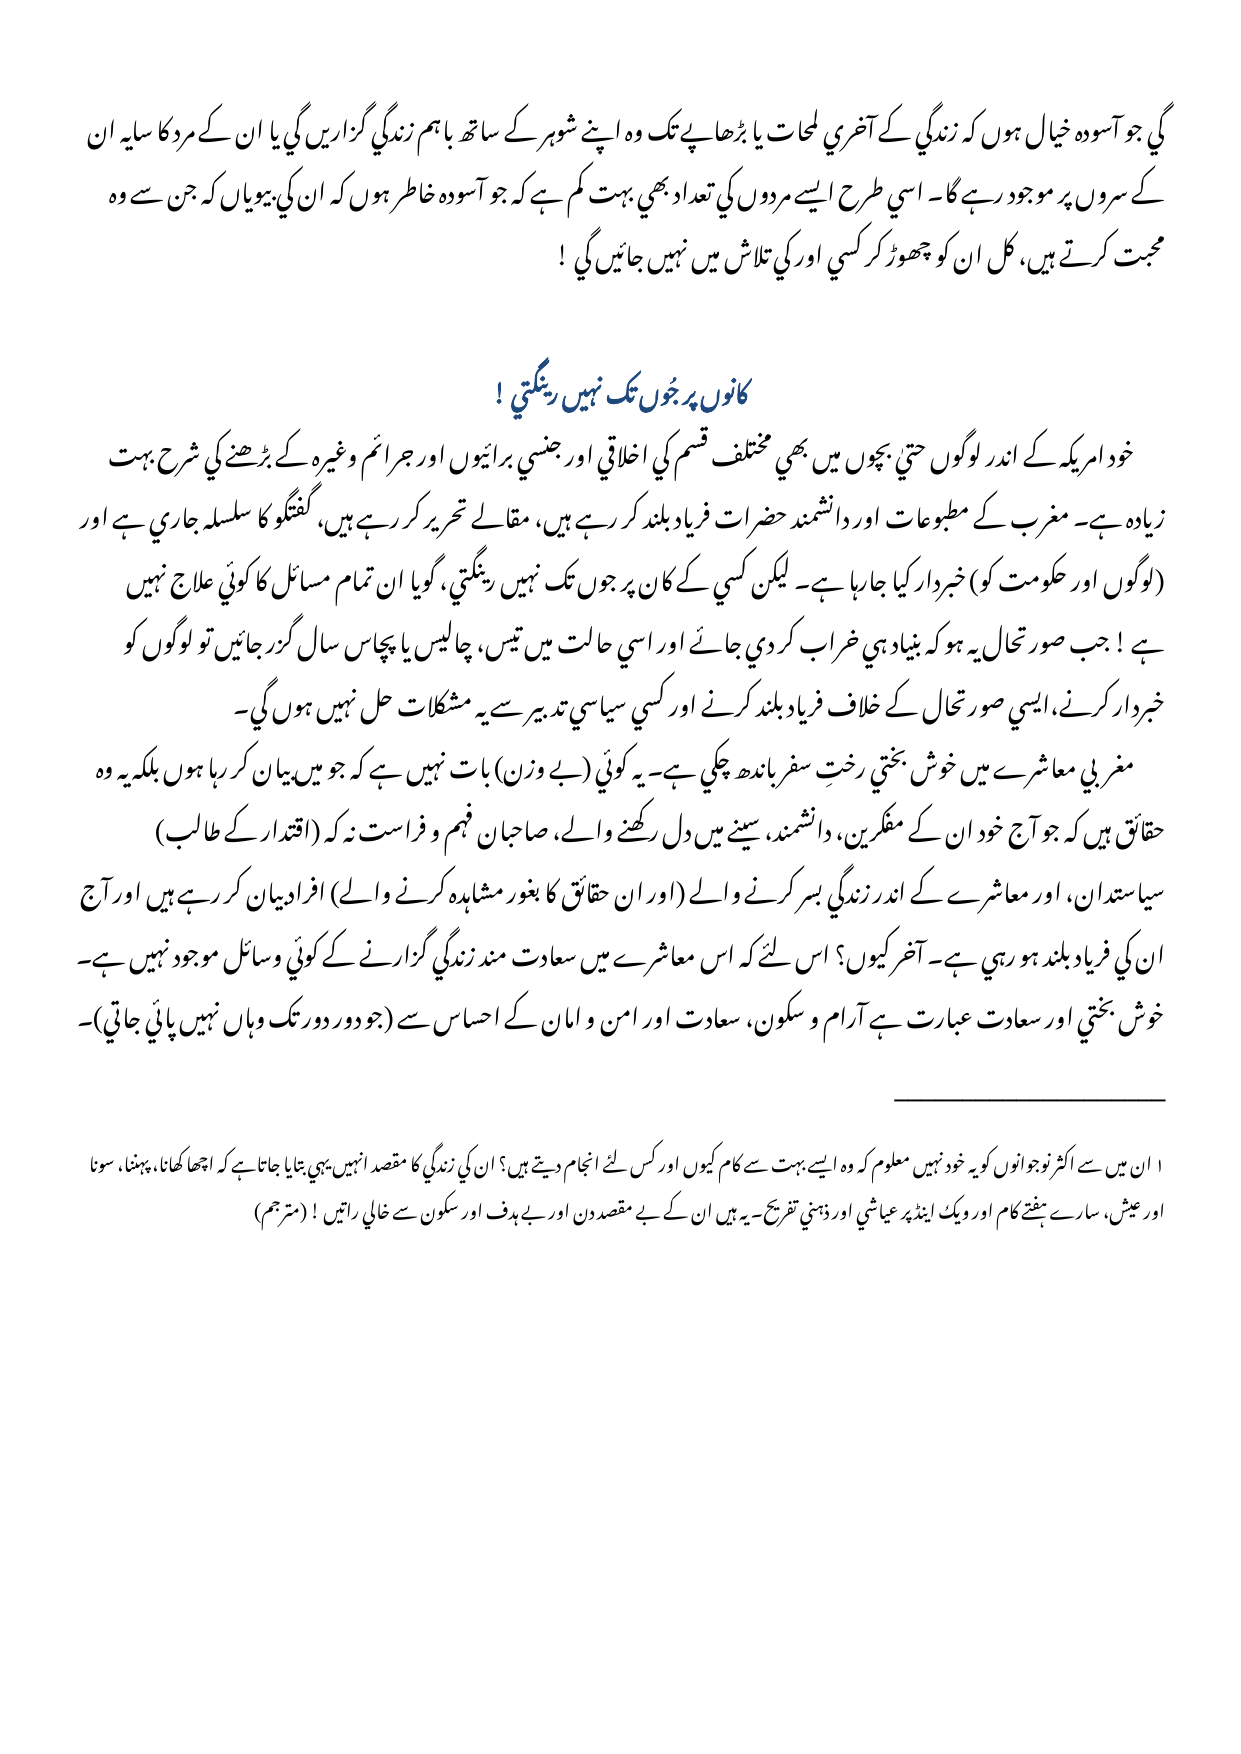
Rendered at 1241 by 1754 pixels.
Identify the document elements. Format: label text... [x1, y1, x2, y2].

text ____________________ [75, 1044, 1165, 1111]
subtitle کانوں پر جُوں تک نہيں رينگتي ! [75, 356, 1165, 419]
text خود امريکہ کے اندر لوگوں حتيٰ بچوں ميں بھي مختلف قسم کي اخلاقي اور جنسي برائيوں اور جرائم وغيرہ کے بڑھنے کي شرح بہت زيادہ ہے۔ مغرب کے مطبوعات اور دانشمند حضرات فرياد بلند کر رہے ہيں، مقالے تحرير کر رہے ہيں، گفتگو کا سلسلہ جاري ہے اور (لوگوں اور حکومت کو) خبردار کيا جارہا ہے۔ ليکن کسي کے کان پر جوں تک نہيں رينگتي، گويا ان تمام مسائل کا کوئي علاج نہيں ہے ! جب صورتحال يہ ہو کہ بنياد ہي خراب کر دي جائے اور اسي حالت ميں تيس، چاليس يا پچاس سال گزر جائيں تو لوگوں کو خبردار کرنے،ايسي صورتحال کے خلاف فرياد بلند کرنے اور کسي سياسي تدبير سے يہ مشکلات حل نہيں ہوں گي۔ [75, 419, 1165, 731]
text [75, 94, 1165, 281]
text ١ ان ميں سے اکثر نوجوانوں کو يہ خود نہيں معلوم کہ وہ ايسے بہت سے کام کيوں اور کس لئے انجام ديتے ہيں؟ ان کي زندگي کا مقصد انہيں يہي بتايا جاتاہے کہ اچھا کھانا، پہننا، سونا اور عيش، سارے ہفتے کام اور ويک اينڈ پر عياشي اور ذہني تفريح۔ يہ ہيں ان کے بے مقصد دن اور بے ہدف اور سکون سے خالي راتيں ! (مترجم) [75, 1136, 1165, 1230]
text مغربي معاشرے ميں خوش بختي رختِ سفر باندھ چکي ہے۔ يہ کوئي (بے وزن) بات نہيں ہے کہ جو ميں بيان کر رہا ہوں بلکہ يہ وہ حقائق ہيں کہ جو آج خود ان کے مفکرين، دانشمند، سينے ميں دل رکھنے والے، صاحبان فہم و فراست نہ کہ (اقتدار کے طالب) سياستدان، اور معاشرے کے اندر زندگي بسر کرنے والے (اور ان حقائق کا بغور مشاہدہ کرنے والے) افراد بيان کر رہے ہيں اور آج ان کي فرياد بلند ہو رہي ہے۔ آخر کيوں؟ اس لئے کہ اس معاشرے ميں سعادت مند زندگي گزارنے کے کوئي وسائل موجود نہيں ہے۔ خوش بختي اور سعادت عبارت ہے آرام و سکون، سعادت اور امن و امان کے احساس سے (جو دور دور تک وہاں نہيں پائي جاتي)۔ [75, 731, 1165, 1044]
